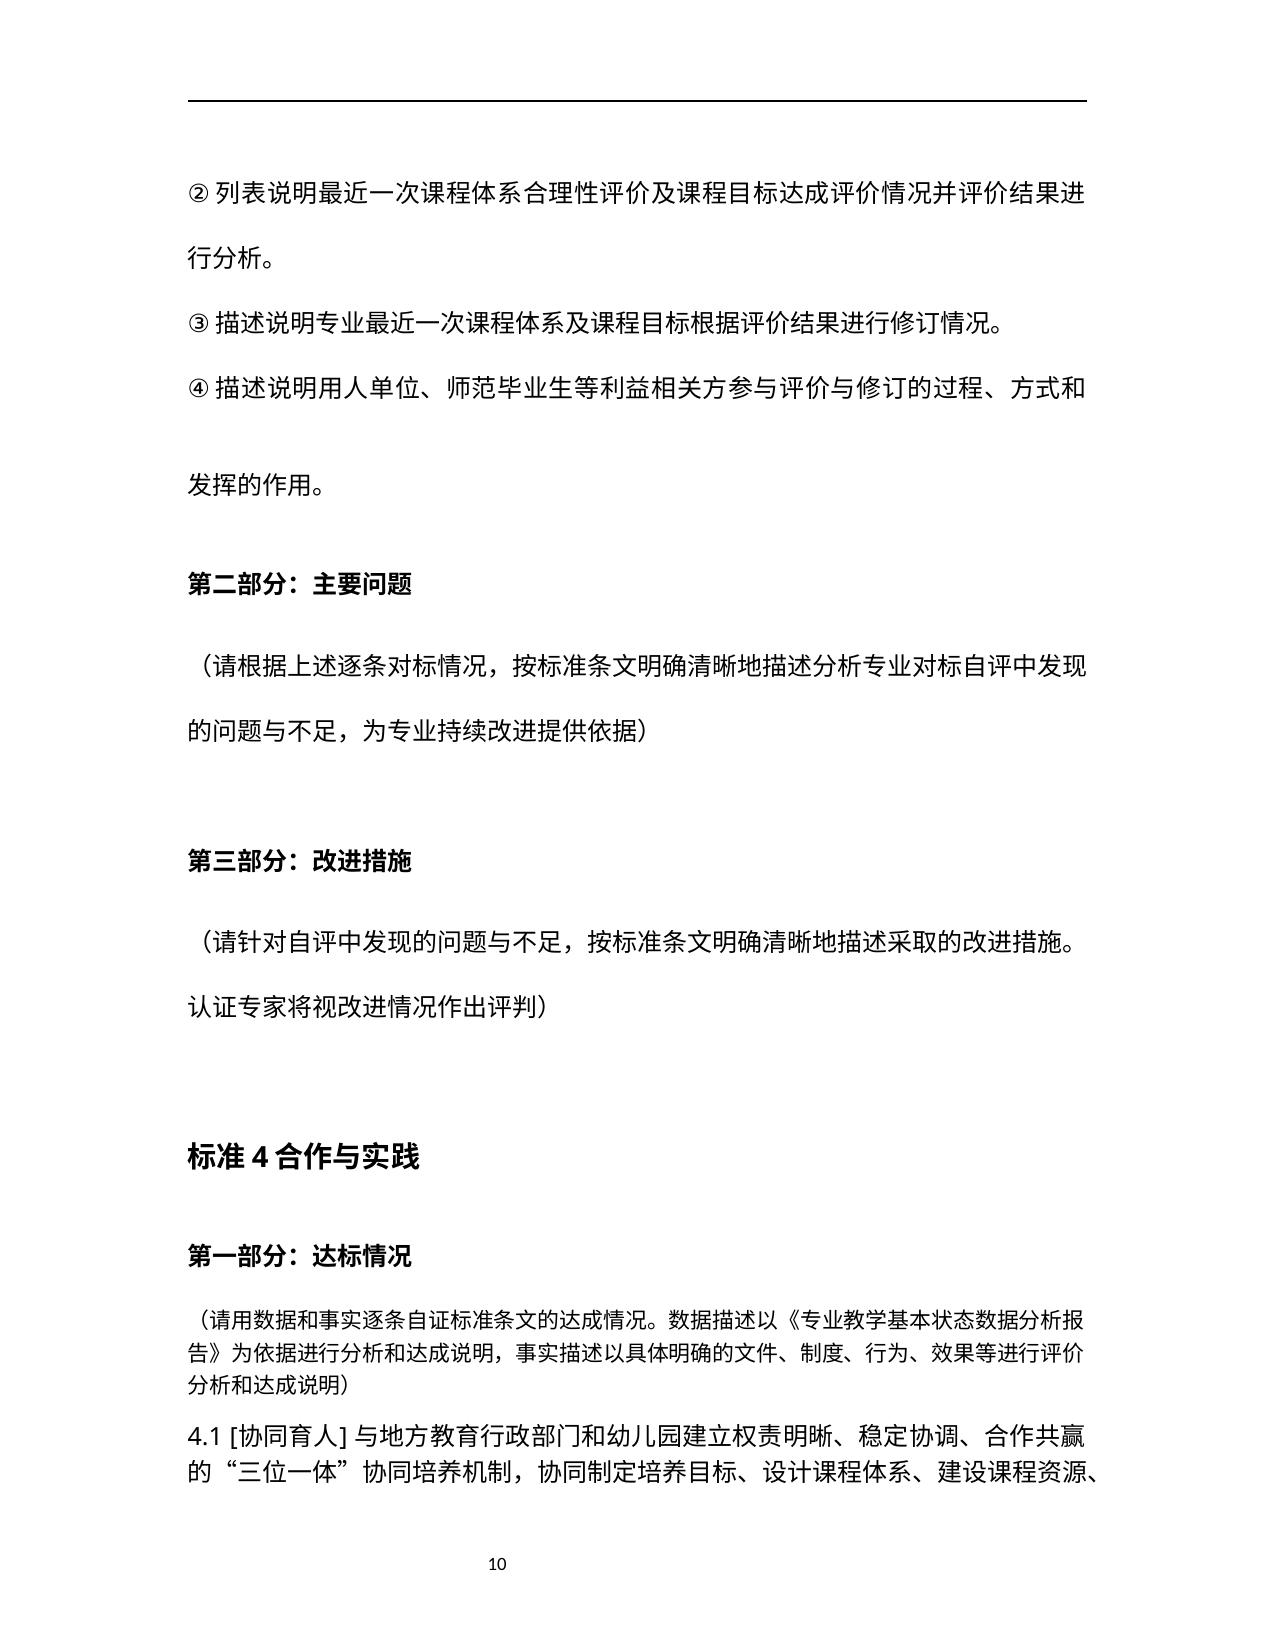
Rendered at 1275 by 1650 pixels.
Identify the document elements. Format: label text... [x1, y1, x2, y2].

text ④描述说明用人单位、师范毕业生等利益相关方参与评价与修订的过程、方式和发挥的作用。 [187, 354, 1087, 516]
text （请针对自评中发现的问题与不足，按标准条文明确清晰地描述采取的改进措施。认证专家将视改进情况作出评判） [187, 908, 1087, 1038]
text （请根据上述逐条对标情况，按标准条文明确清晰地描述分析专业对标自评中发现的问题与不足，为专业持续改进提供依据） [187, 632, 1087, 762]
subtitle 第二部分：主要问题 [187, 551, 1087, 616]
text ③描述说明专业最近一次课程体系及课程目标根据评价结果进行修订情况。 [187, 289, 1087, 354]
text （请用数据和事实逐条自证标准条文的达成情况。数据描述以《专业教学基本状态数据分析报告》为依据进行分析和达成说明，事实描述以具体明确的文件、制度、行为、效果等进行评价分析和达成说明） [187, 1303, 1087, 1400]
subtitle 标准4合作与实践 [187, 1122, 1087, 1187]
subtitle 第一部分：达标情况 [187, 1222, 1087, 1287]
text ②列表说明最近一次课程体系合理性评价及课程目标达成评价情况并评价结果进行分析。 [187, 159, 1087, 289]
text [187, 1417, 1087, 1489]
subtitle 第三部分：改进措施 [187, 827, 1087, 892]
